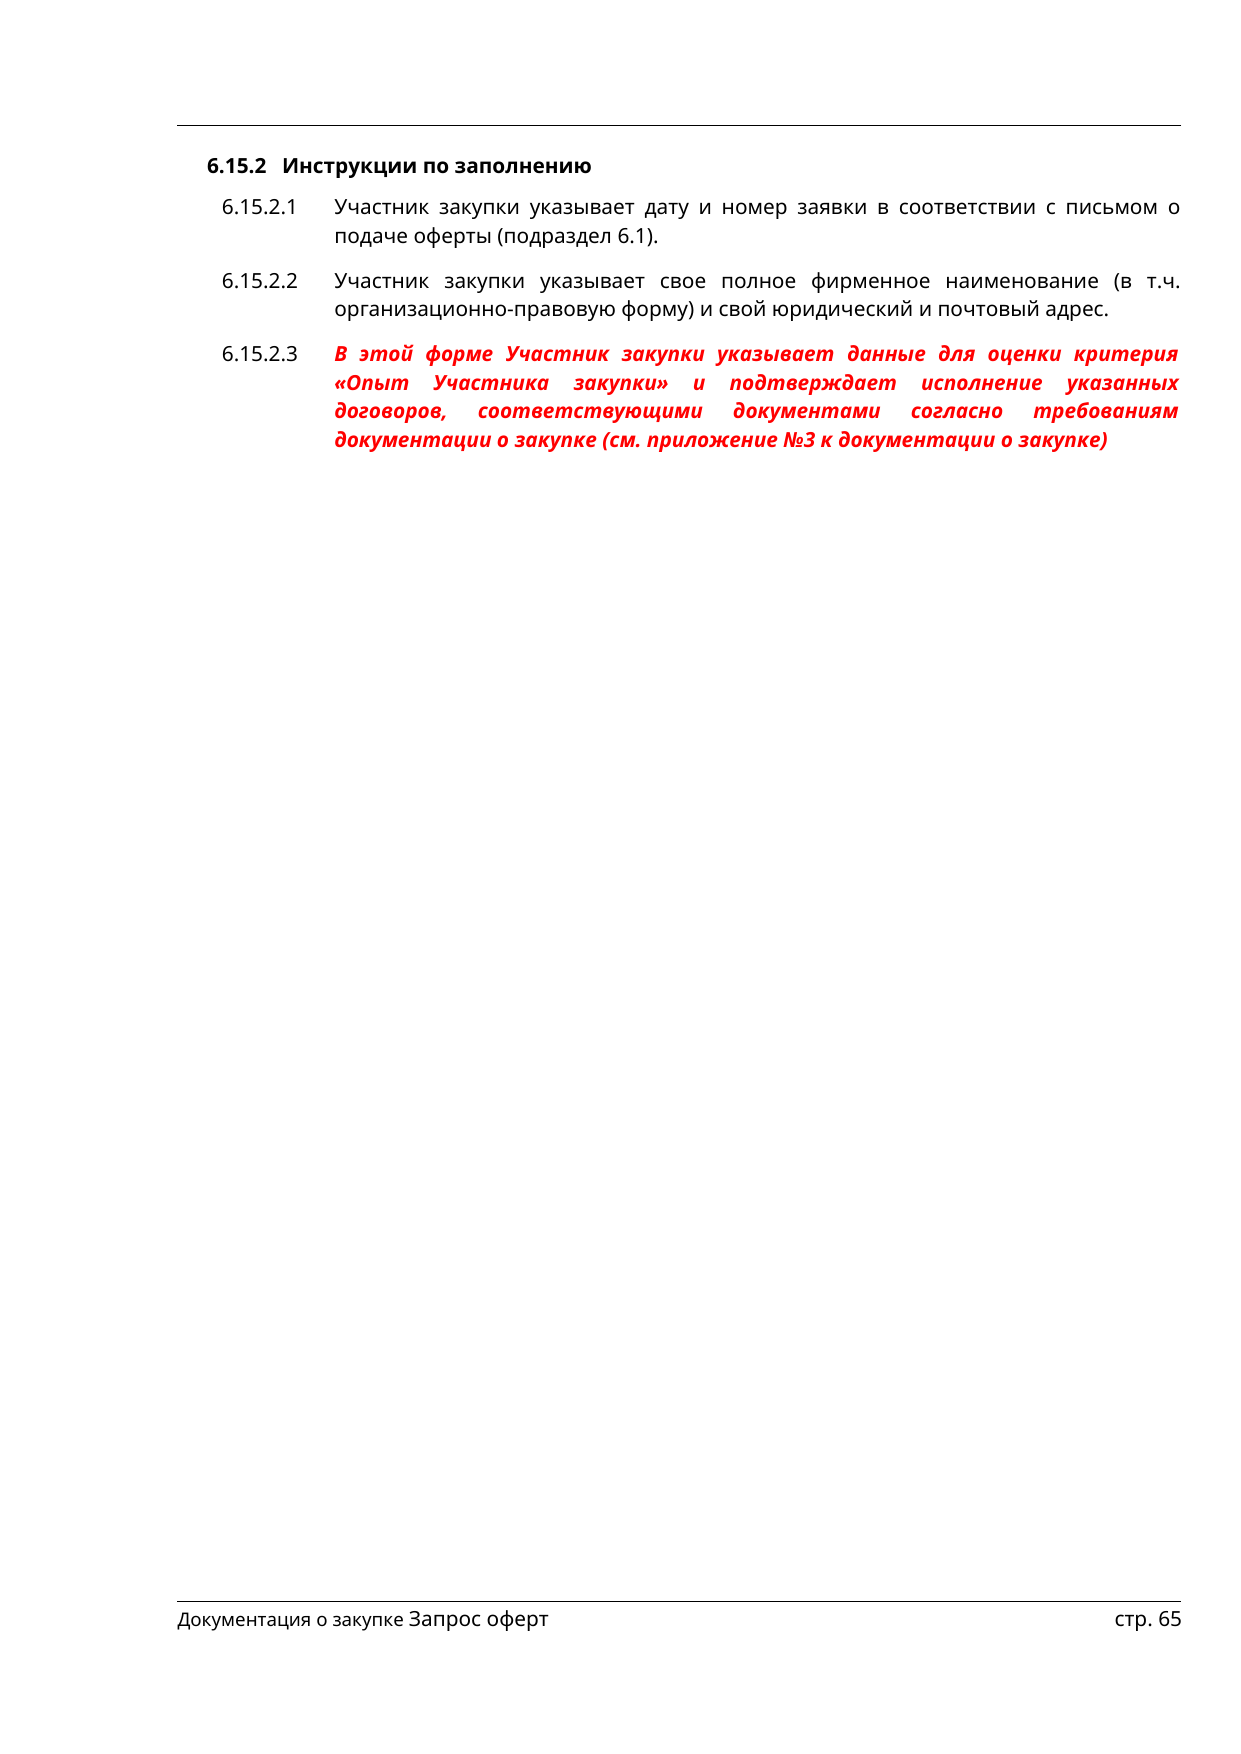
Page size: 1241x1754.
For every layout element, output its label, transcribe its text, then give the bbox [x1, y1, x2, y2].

list В этой форме Участник закупки указывает данные для оценки критерия «Опыт Участника закупки» и подтверждает исполнение указанных договоров, соответствующими документами согласно требованиям документации о закупке (см. приложение №3 к документации о закупке) [222, 339, 1181, 453]
list Участник закупки указывает свое полное фирменное наименование (в т.ч. организационно-правовую форму) и свой юридический и почтовый адрес. [222, 266, 1181, 323]
list Инструкции по заполнению [207, 151, 1181, 180]
list Участник закупки указывает дату и номер заявки в соответствии с письмом о подаче оферты (подраздел 6.1). [222, 192, 1181, 249]
